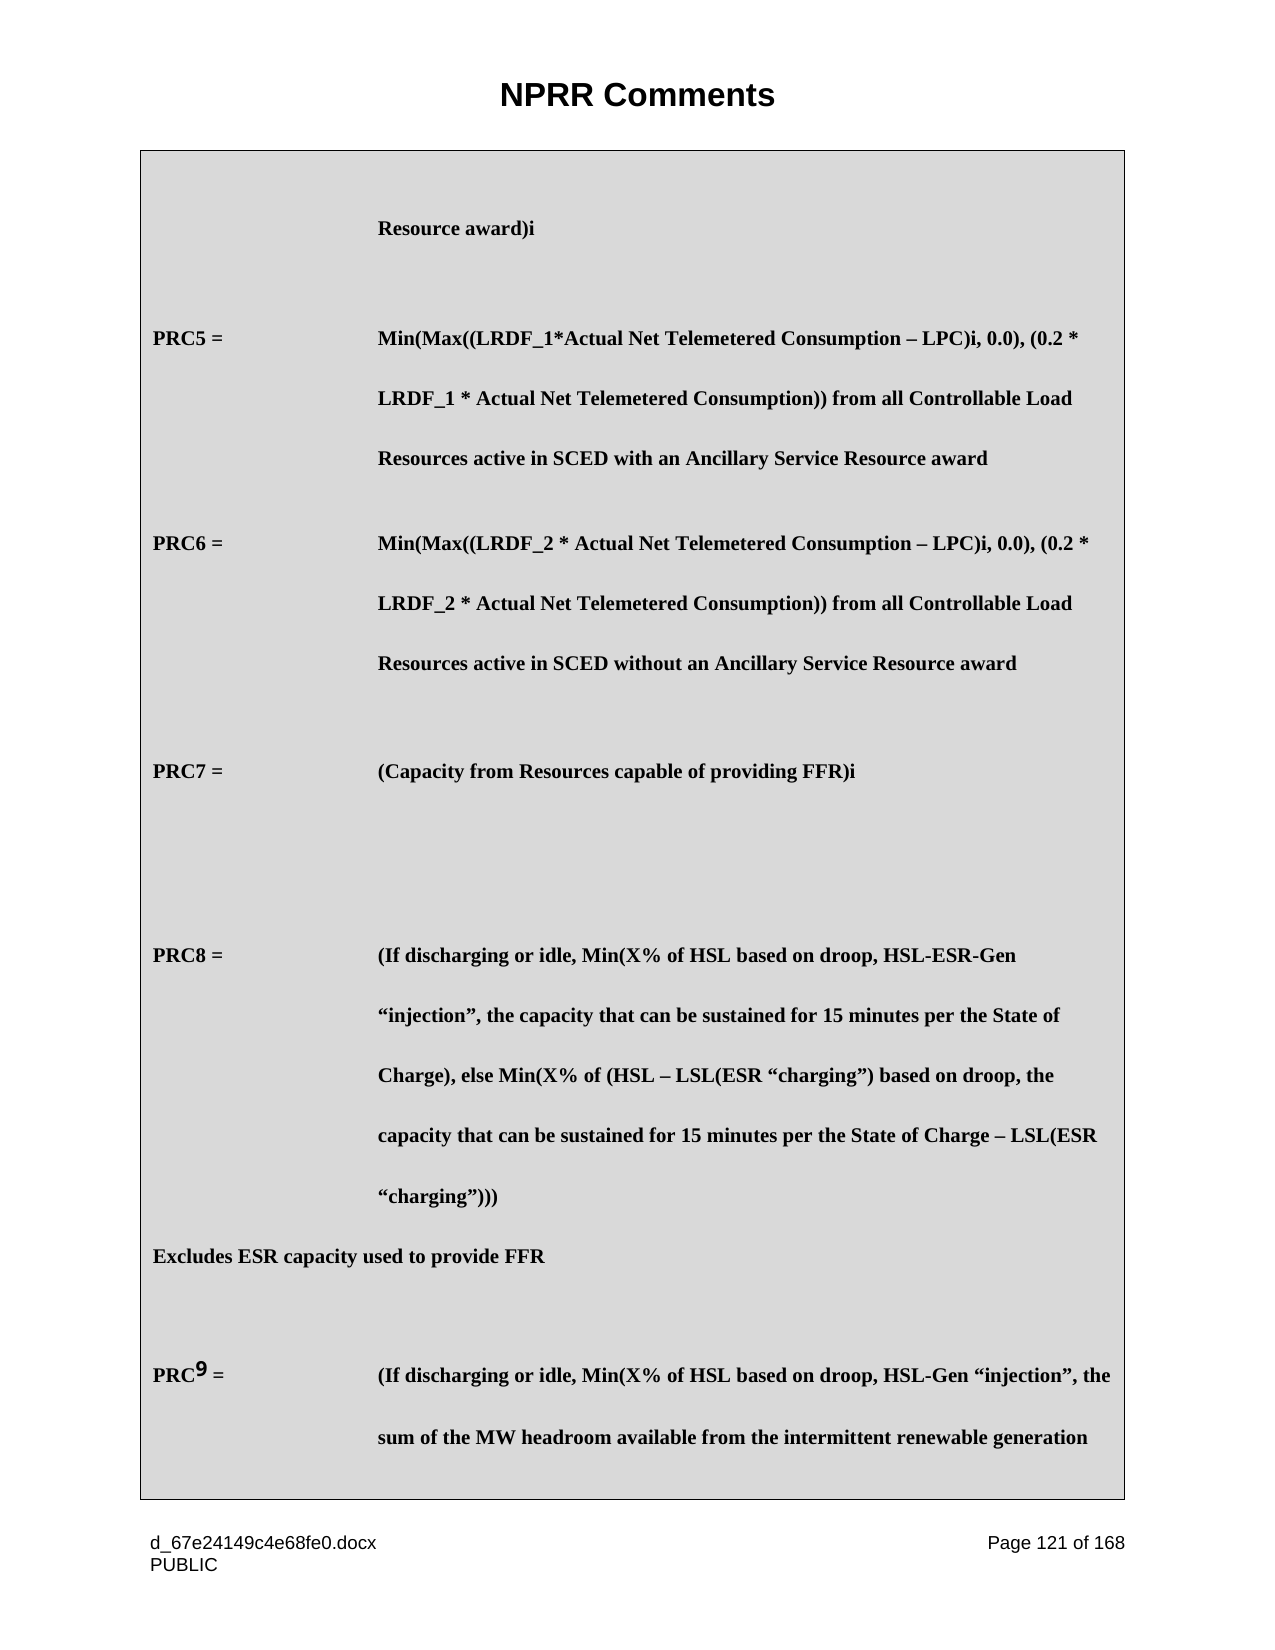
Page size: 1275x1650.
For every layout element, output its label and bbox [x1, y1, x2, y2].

table_header [141, 151, 1124, 1499]
